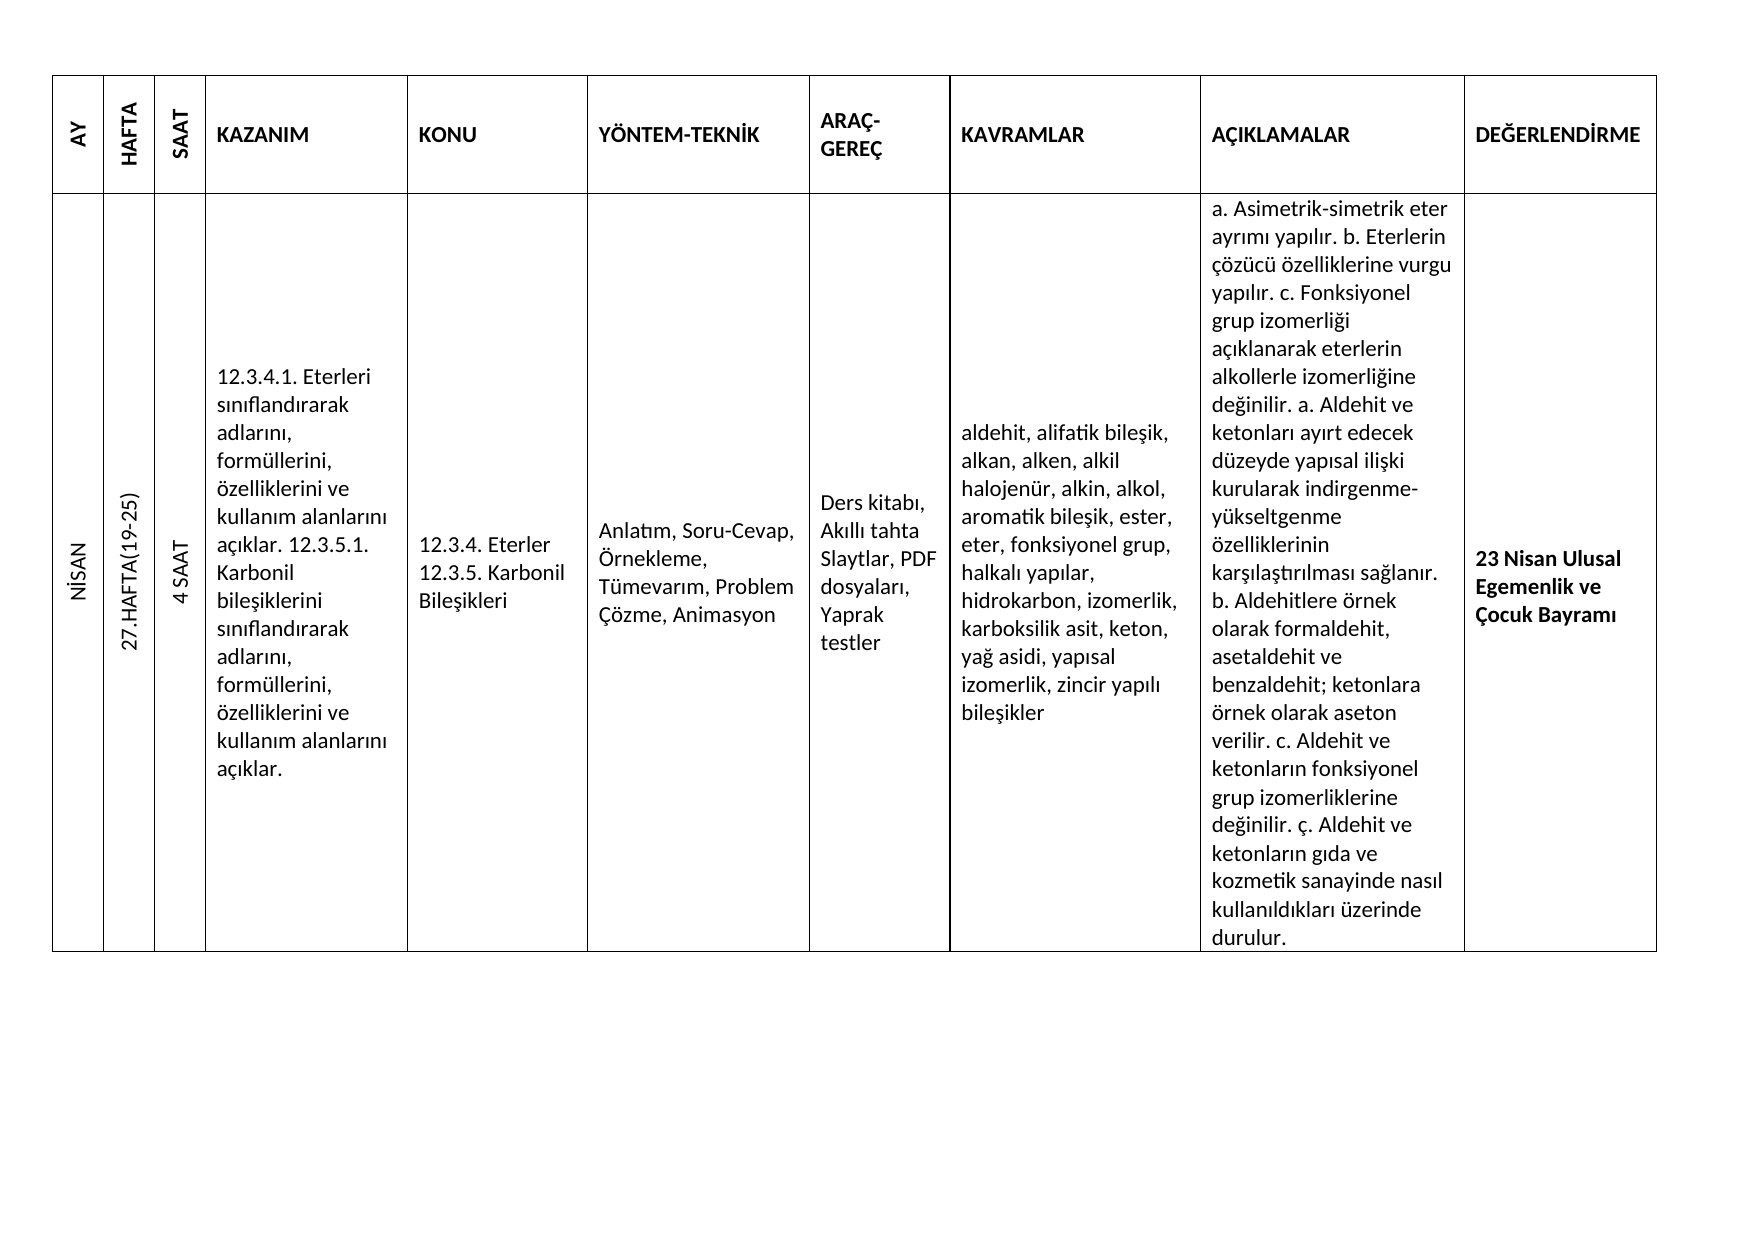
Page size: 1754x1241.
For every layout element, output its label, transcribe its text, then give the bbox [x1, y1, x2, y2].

table_cell NİSAN [53, 194, 103, 951]
table_header KAVRAMLAR [951, 76, 1200, 193]
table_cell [588, 194, 809, 951]
table_cell 12.3.4.1. Eterleri sınıflandırarak adlarını, formüllerini, özelliklerini ve kullanım alanlarını açıklar. 12.3.5.1. Karbonil bileşiklerini sınıflandırarak adlarını, formüllerini, özelliklerini ve kullanım alanlarını açıklar. [206, 194, 407, 951]
table_header DEĞERLENDİRME [1465, 76, 1656, 193]
table_cell 27.HAFTA(19-25) [104, 194, 154, 951]
table_header ARAÇ-GEREÇ [810, 76, 949, 193]
table_header AY [53, 76, 103, 193]
table_header KONU [408, 76, 587, 193]
table_cell a. Asimetrik-simetrik eter ayrımı yapılır. b. Eterlerin çözücü özelliklerine vurgu yapılır. c. Fonksiyonel grup izomerliği açıklanarak eterlerin alkollerle izomerliğine değinilir. a. Aldehit ve ketonları ayırt edecek düzeyde yapısal ilişki kurularak indirgenme-yükseltgenme özelliklerinin karşılaştırılması sağlanır. b. Aldehitlere örnek olarak formaldehit, asetaldehit ve benzaldehit; ketonlara örnek olarak aseton verilir. c. Aldehit ve ketonların fonksiyonel grup izomerliklerine değinilir. ç. Aldehit ve ketonların gıda ve kozmetik sanayinde nasıl kullanıldıkları üzerinde durulur. [1201, 194, 1464, 951]
table_header KAZANIM [206, 76, 407, 193]
table_header AÇIKLAMALAR [1201, 76, 1464, 193]
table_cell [951, 194, 1200, 951]
table_header HAFTA [104, 76, 154, 193]
table_cell 12.3.4. Eterler 12.3.5. Karbonil Bileşikleri [408, 194, 587, 951]
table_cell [810, 194, 949, 951]
table_cell 4 SAAT [155, 194, 205, 951]
table_header SAAT [155, 76, 205, 193]
table_header YÖNTEM-TEKNİK [588, 76, 809, 193]
table_cell 23 Nisan Ulusal Egemenlik ve Çocuk Bayramı [1465, 194, 1656, 951]
